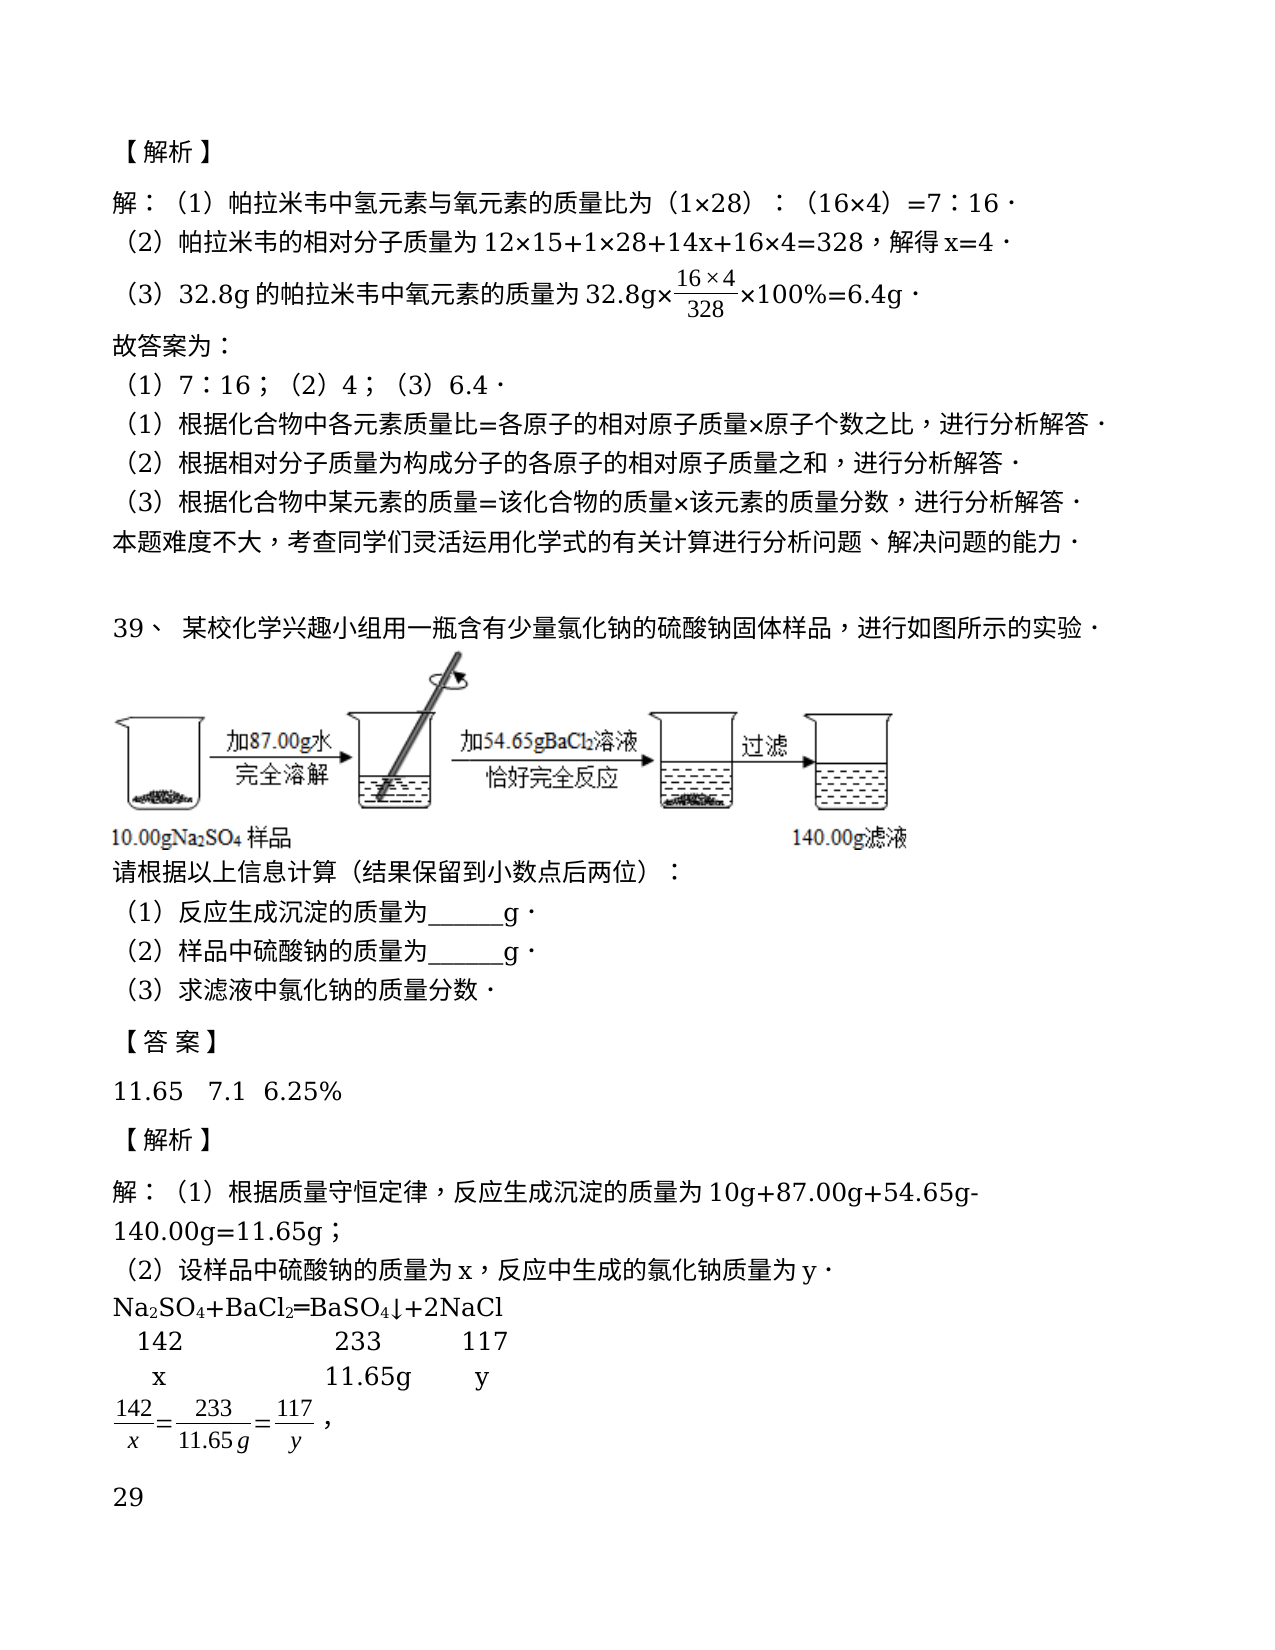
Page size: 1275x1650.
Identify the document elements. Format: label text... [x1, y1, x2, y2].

text 【 解析 】 [112, 134, 1163, 168]
text 【 解析 】 [112, 1123, 1163, 1157]
text 解：（1）帕拉米韦中氢元素与氧元素的质量比为（1×28）：（16×4）=7：16． （2）帕拉米韦的相对分子质量为12×15+1×28+14x+16×4=328，解得x=4． （3）32.8g的帕拉米韦中氧元素的质量为32.8g××100%=6.4g． 故答案为： （1）7：16；（2）4；（3）6.4． （1）根据化合物中各元素质量比=各原子的相对原子质量×原子个数之比，进行分析解答． （2）根据相对分子质量为构成分子的各原子的相对原子质量之和，进行分析解答． （3）根据化合物中某元素的质量=该化合物的质量×该元素的质量分数，进行分析解答． 本题难度不大，考查同学们灵活运用化学式的有关计算进行分析问题、解决问题的能力． [112, 186, 1163, 558]
text 11.65 7.1 6.25% [112, 1076, 1163, 1106]
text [112, 1174, 1163, 1454]
picture [112, 649, 907, 850]
text 【 答 案 】 [112, 1024, 1163, 1058]
